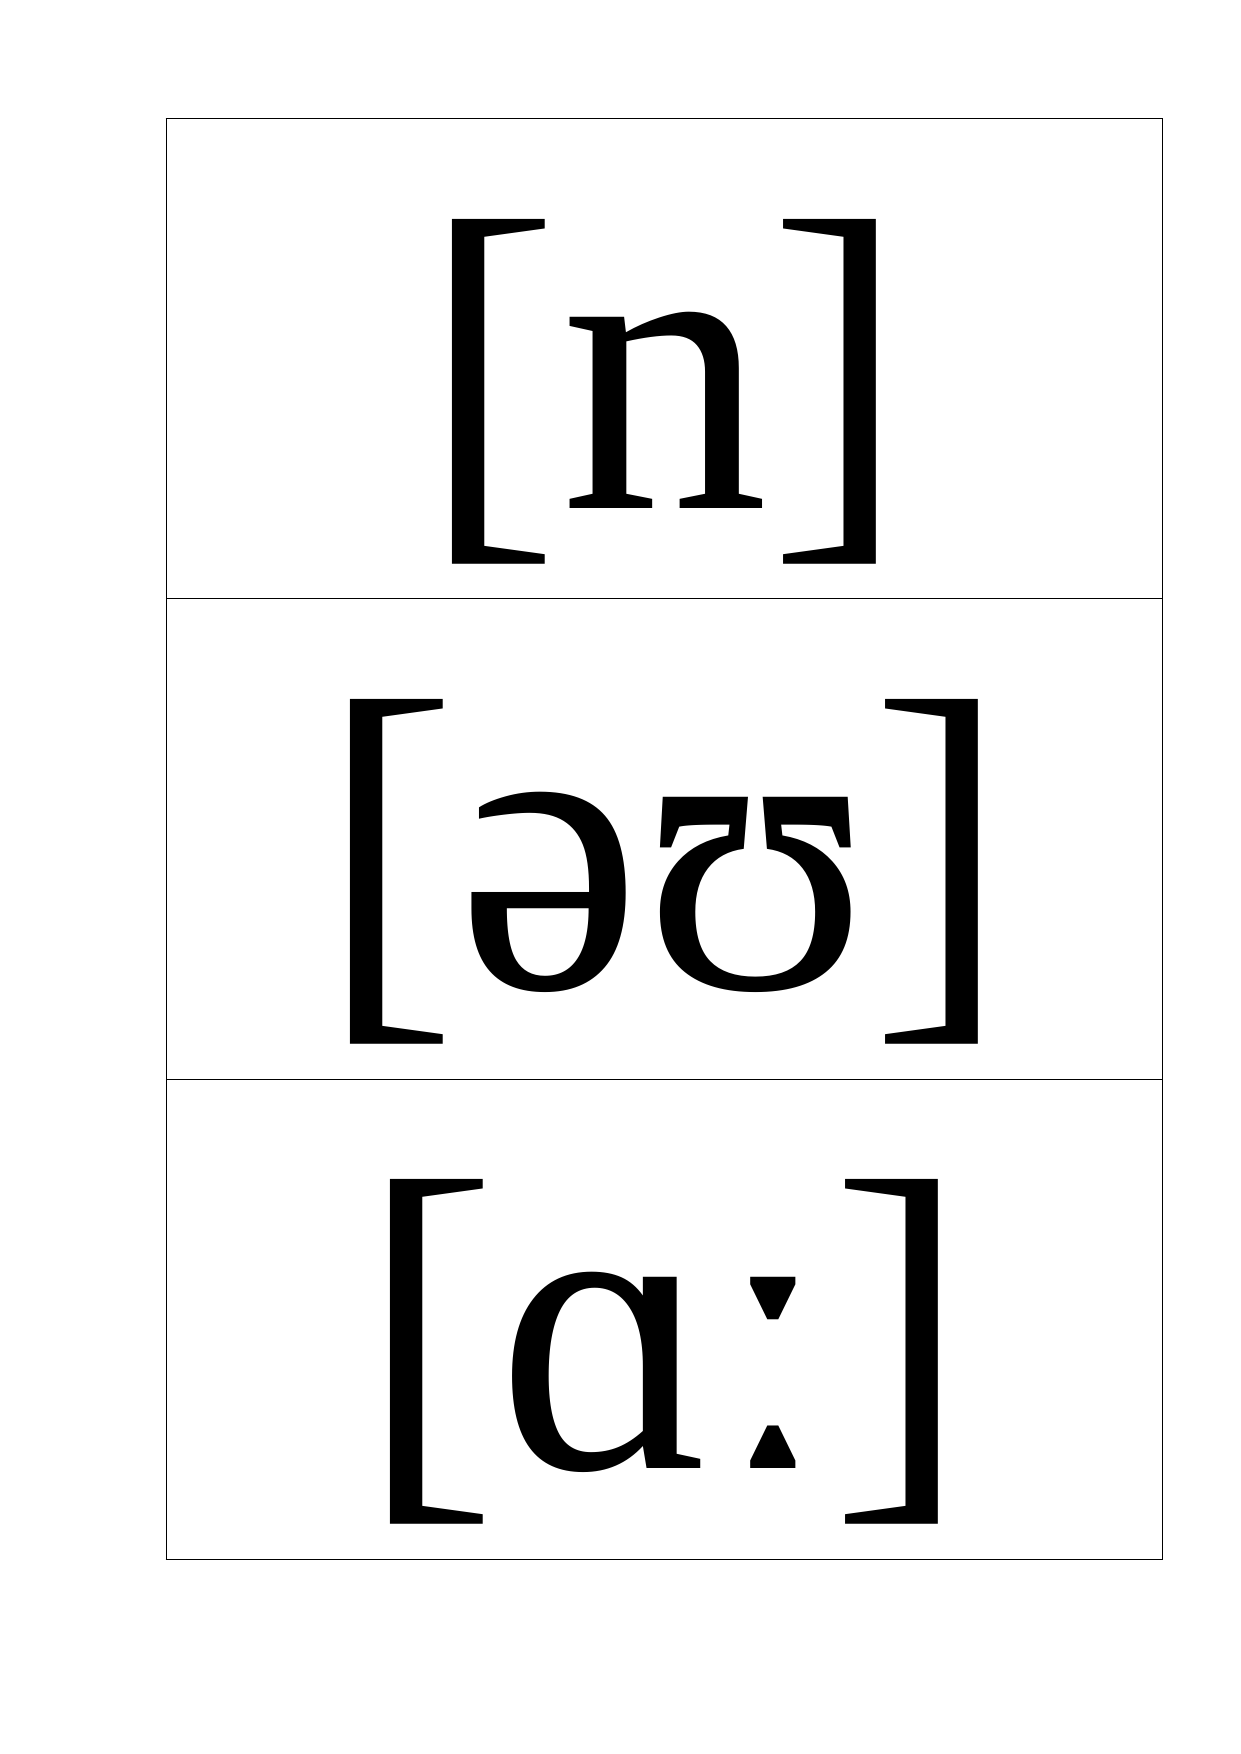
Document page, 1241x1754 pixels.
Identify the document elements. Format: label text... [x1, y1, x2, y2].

table_cell [əʊ] [167, 599, 1162, 1078]
table_cell [ɑː] [167, 1080, 1162, 1559]
table_cell [n] [167, 119, 1162, 598]
